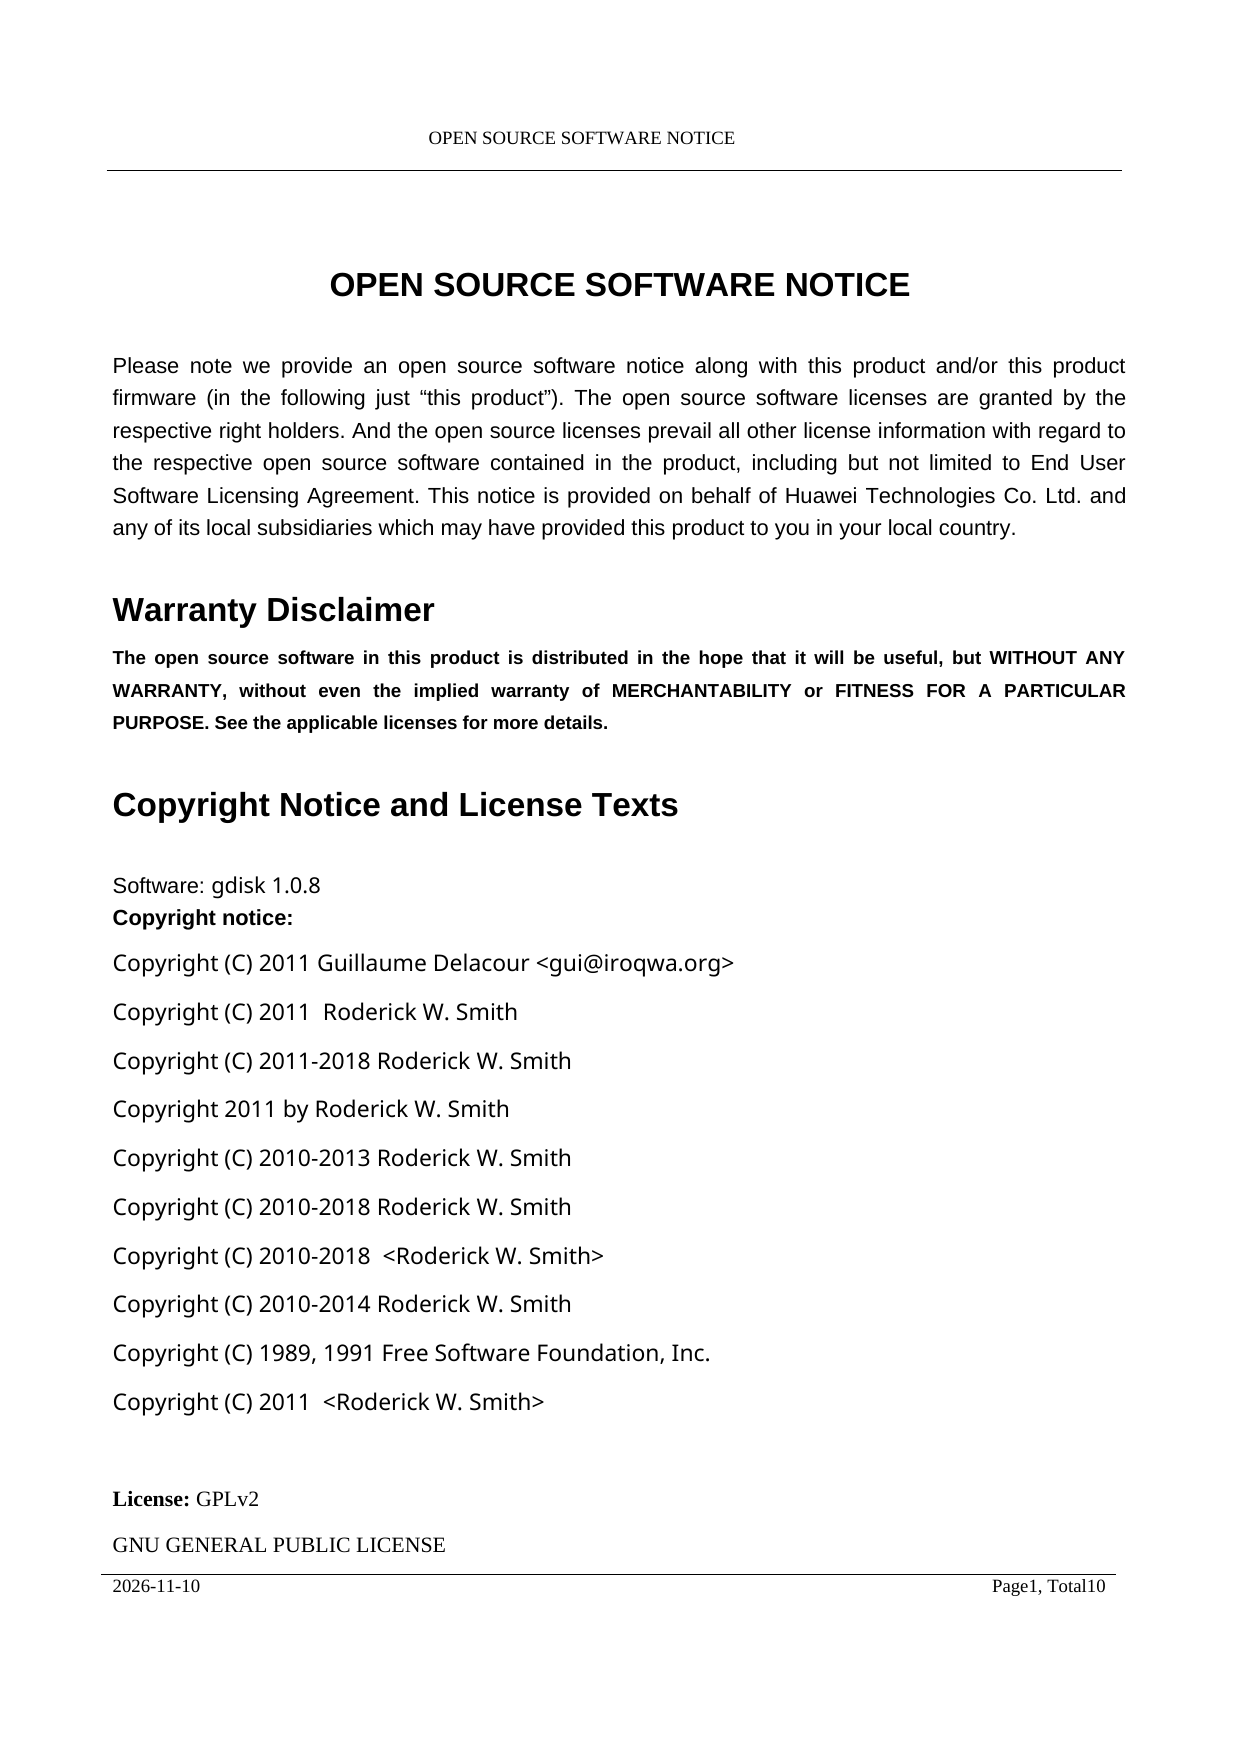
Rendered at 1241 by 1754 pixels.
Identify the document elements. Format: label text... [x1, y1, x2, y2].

text Software: gdisk 1.0.8 [112, 869, 1128, 901]
text OPEN SOURCE SOFTWARE NOTICE [112, 251, 1128, 316]
text Copyright Notice and License Texts [112, 771, 1128, 836]
text License: GPLv2 [112, 1483, 1128, 1515]
text Warranty Disclaimer [112, 576, 1128, 641]
text Copyright notice: [112, 901, 1128, 934]
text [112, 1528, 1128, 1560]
text The open source software in this product is distributed in the hope that it will be useful, but WITHOUT ANY WARRANTY, without even the implied warranty of MERCHANTABILITY or FITNESS FOR A PARTICULAR PURPOSE. See the applicable licenses for more details. [112, 641, 1128, 739]
text Copyright (C) 2011 Guillaume Delacour <gui@iroqwa.org> Copyright (C) 2011 Roderick W. Smith Copyright (C) 2011-2018 Roderick W. Smith Copyright 2011 by Roderick W. Smith Copyright (C) 2010-2013 Roderick W. Smith Copyright (C) 2010-2018 Roderick W. Smith Copyright (C) 2010-2018 <Roderick W. Smith> Copyright (C) 2010-2014 Roderick W. Smith Copyright (C) 1989, 1991 Free Software Foundation, Inc. Copyright (C) 2011 <Roderick W. Smith> [112, 947, 1128, 1467]
text Please note we provide an open source software notice along with this product and/or this product firmware (in the following just “this product”). The open source software licenses are granted by the respective right holders. And the open source licenses prevail all other license information with regard to the respective open source software contained in the product, including but not limited to End User Software Licensing Agreement. This notice is provided on behalf of Huawei Technologies Co. Ltd. and any of its local subsidiaries which may have provided this product to you in your local country. [112, 349, 1128, 544]
